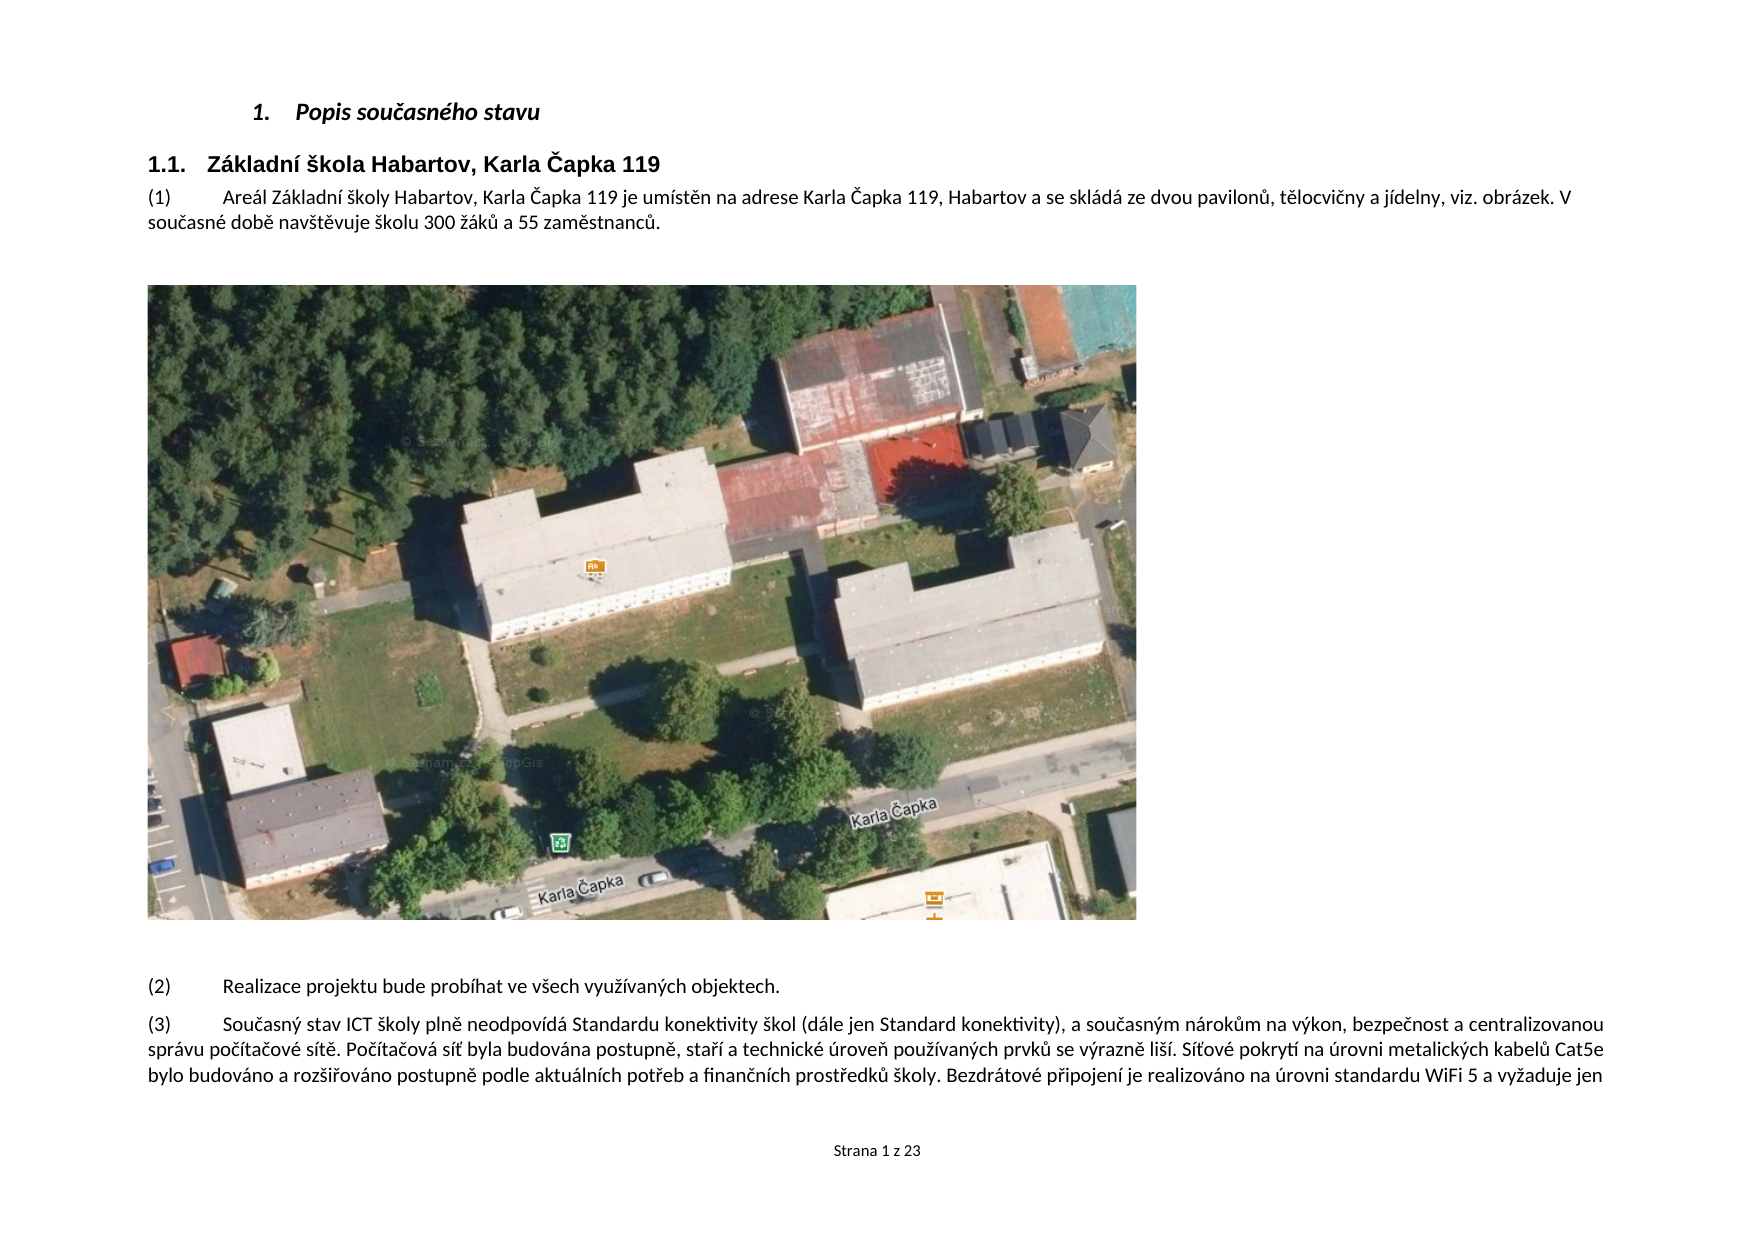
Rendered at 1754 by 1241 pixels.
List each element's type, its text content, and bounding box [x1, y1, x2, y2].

subtitle Základní škola Habartov, Karla Čapka 119 [148, 151, 1606, 178]
picture [147, 285, 1137, 920]
subtitle Popis současného stavu [251, 96, 1606, 126]
list Areál Základní školy Habartov, Karla Čapka 119 je umístěn na adrese Karla Čapka 119, Habartov a se skládá ze dvou pavilonů, tělocvičny a jídelny, viz. obrázek. V současné době navštěvuje školu 300 žáků a 55 zaměstnanců. [148, 184, 1606, 235]
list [148, 1011, 1606, 1087]
list Realizace projektu bude probíhat ve všech využívaných objektech. [148, 973, 1606, 998]
